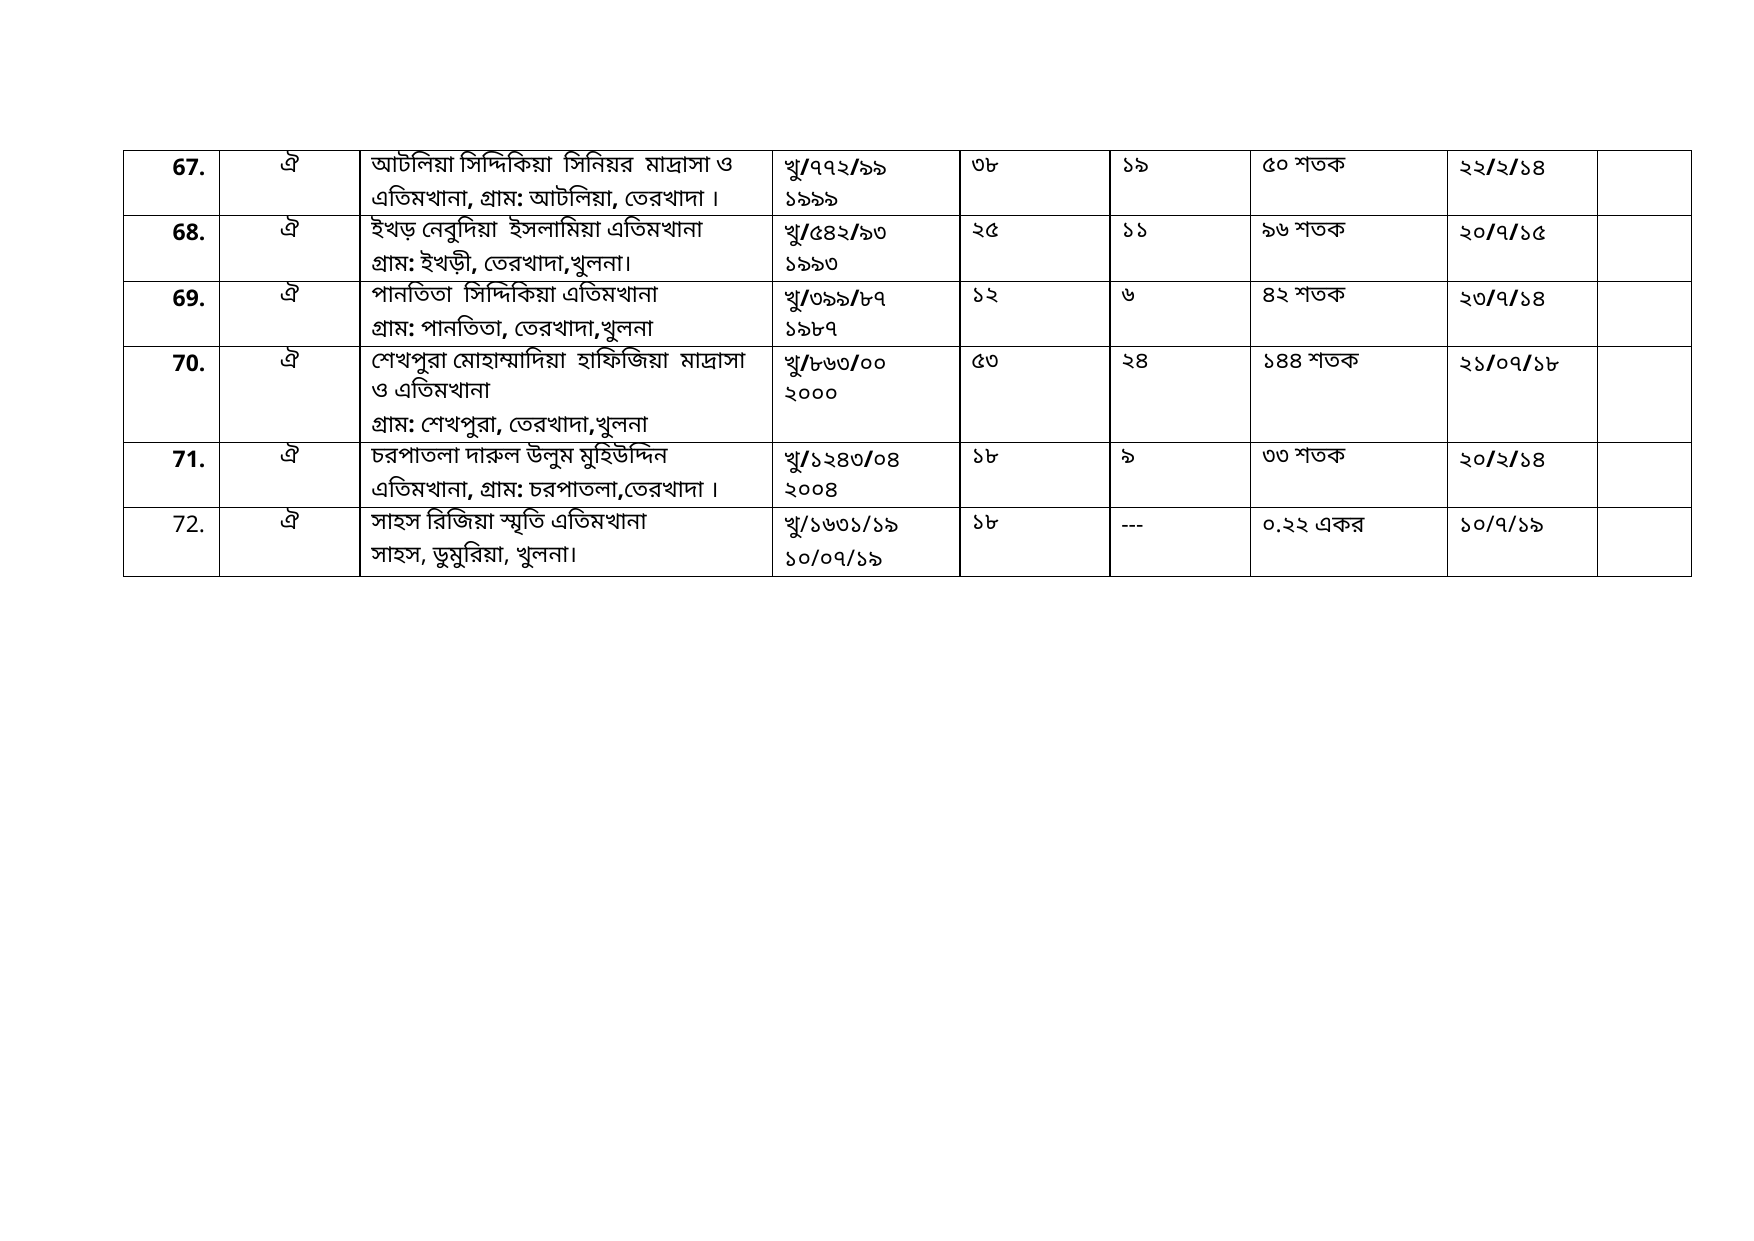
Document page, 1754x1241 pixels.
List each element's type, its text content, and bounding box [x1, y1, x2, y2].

table_cell ২৪ [1111, 347, 1250, 442]
table_cell [1598, 443, 1691, 507]
table_cell ২৫ [961, 216, 1109, 281]
table_cell ঐ [220, 151, 359, 215]
table_cell ২২/২/১৪ [1448, 151, 1597, 215]
table_cell খু/৫৪২/৯৩ ১৯৯৩ [773, 216, 959, 281]
table_cell ঐ [220, 508, 359, 576]
table_cell খু/১৬৩১/১৯ ১০/০৭/১৯ [773, 508, 959, 576]
table_cell ৫৩ [961, 347, 1109, 442]
table_cell ঐ [220, 443, 359, 507]
table_cell --- [1111, 508, 1250, 576]
table_cell ২৩/৭/১৪ [1448, 282, 1597, 346]
table_cell ১৪৪ শতক [1251, 347, 1447, 442]
table_cell ঐ [220, 216, 359, 281]
table_cell ০.২২ একর [1251, 508, 1447, 576]
table_cell [124, 151, 219, 215]
table_cell ১৯ [1111, 151, 1250, 215]
table_cell ৪২ শতক [1251, 282, 1447, 346]
table_cell ঐ [220, 282, 359, 346]
table_cell [1598, 151, 1691, 215]
table_cell খু/৭৭২/৯৯ ১৯৯৯ [773, 151, 959, 215]
table_cell পানতিতা সিদ্দিকিয়া এতিমখানা গ্রাম: পানতিতা, তেরখাদা,খুলনা [361, 282, 772, 346]
table_cell [1598, 347, 1691, 442]
table_cell সাহস রিজিয়া স্মৃতি এতিমখানা সাহস, ডুমুরিয়া, খুলনা। [361, 508, 772, 576]
table_cell ৩৩ শতক [1251, 443, 1447, 507]
table_cell খু/৮৬৩/০০ ২০০০ [773, 347, 959, 442]
table_cell [1598, 508, 1691, 576]
table_cell [124, 508, 219, 576]
table_cell ১২ [961, 282, 1109, 346]
table_cell শেখপুরা মোহাম্মাদিয়া হাফিজিয়া মাদ্রাসা ও এতিমখানা গ্রাম: শেখপুরা, তেরখাদা,খুলনা [361, 347, 772, 442]
table_cell ১১ [1111, 216, 1250, 281]
table_cell [1598, 216, 1691, 281]
table_cell ৯ [1111, 443, 1250, 507]
table_cell ১০/৭/১৯ [1448, 508, 1597, 576]
table_cell ২১/০৭/১৮ [1448, 347, 1597, 442]
table_cell ১৮ [961, 508, 1109, 576]
table_cell ৯৬ শতক [1251, 216, 1447, 281]
table_cell ৫০ শতক [1251, 151, 1447, 215]
table_cell [1598, 282, 1691, 346]
table_cell [124, 443, 219, 507]
table_cell খু/১২৪৩/০৪ ২০০৪ [773, 443, 959, 507]
table_cell খু/৩৯৯/৮৭ ১৯৮৭ [773, 282, 959, 346]
table_cell আটলিয়া সিদ্দিকিয়া সিনিয়র মাদ্রাসা ও এতিমখানা, গ্রাম: আটলিয়া, তেরখাদা । [361, 151, 772, 215]
table_cell চরপাতলা দারুল উলুম মুহিউদ্দিন এতিমখানা, গ্রাম: চরপাতলা,তেরখাদা । [361, 443, 772, 507]
table_cell [124, 282, 219, 346]
table_cell [124, 347, 219, 442]
table_cell ঐ [220, 347, 359, 442]
table_cell ২০/২/১৪ [1448, 443, 1597, 507]
table_cell ২০/৭/১৫ [1448, 216, 1597, 281]
table_cell ৩৮ [961, 151, 1109, 215]
table_cell ৬ [1111, 282, 1250, 346]
table_cell ইখড় নেবুদিয়া ইসলামিয়া এতিমখানা গ্রাম: ইখড়ী, তেরখাদা,খুলনা। [361, 216, 772, 281]
table_cell ১৮ [961, 443, 1109, 507]
table_cell [124, 216, 219, 281]
